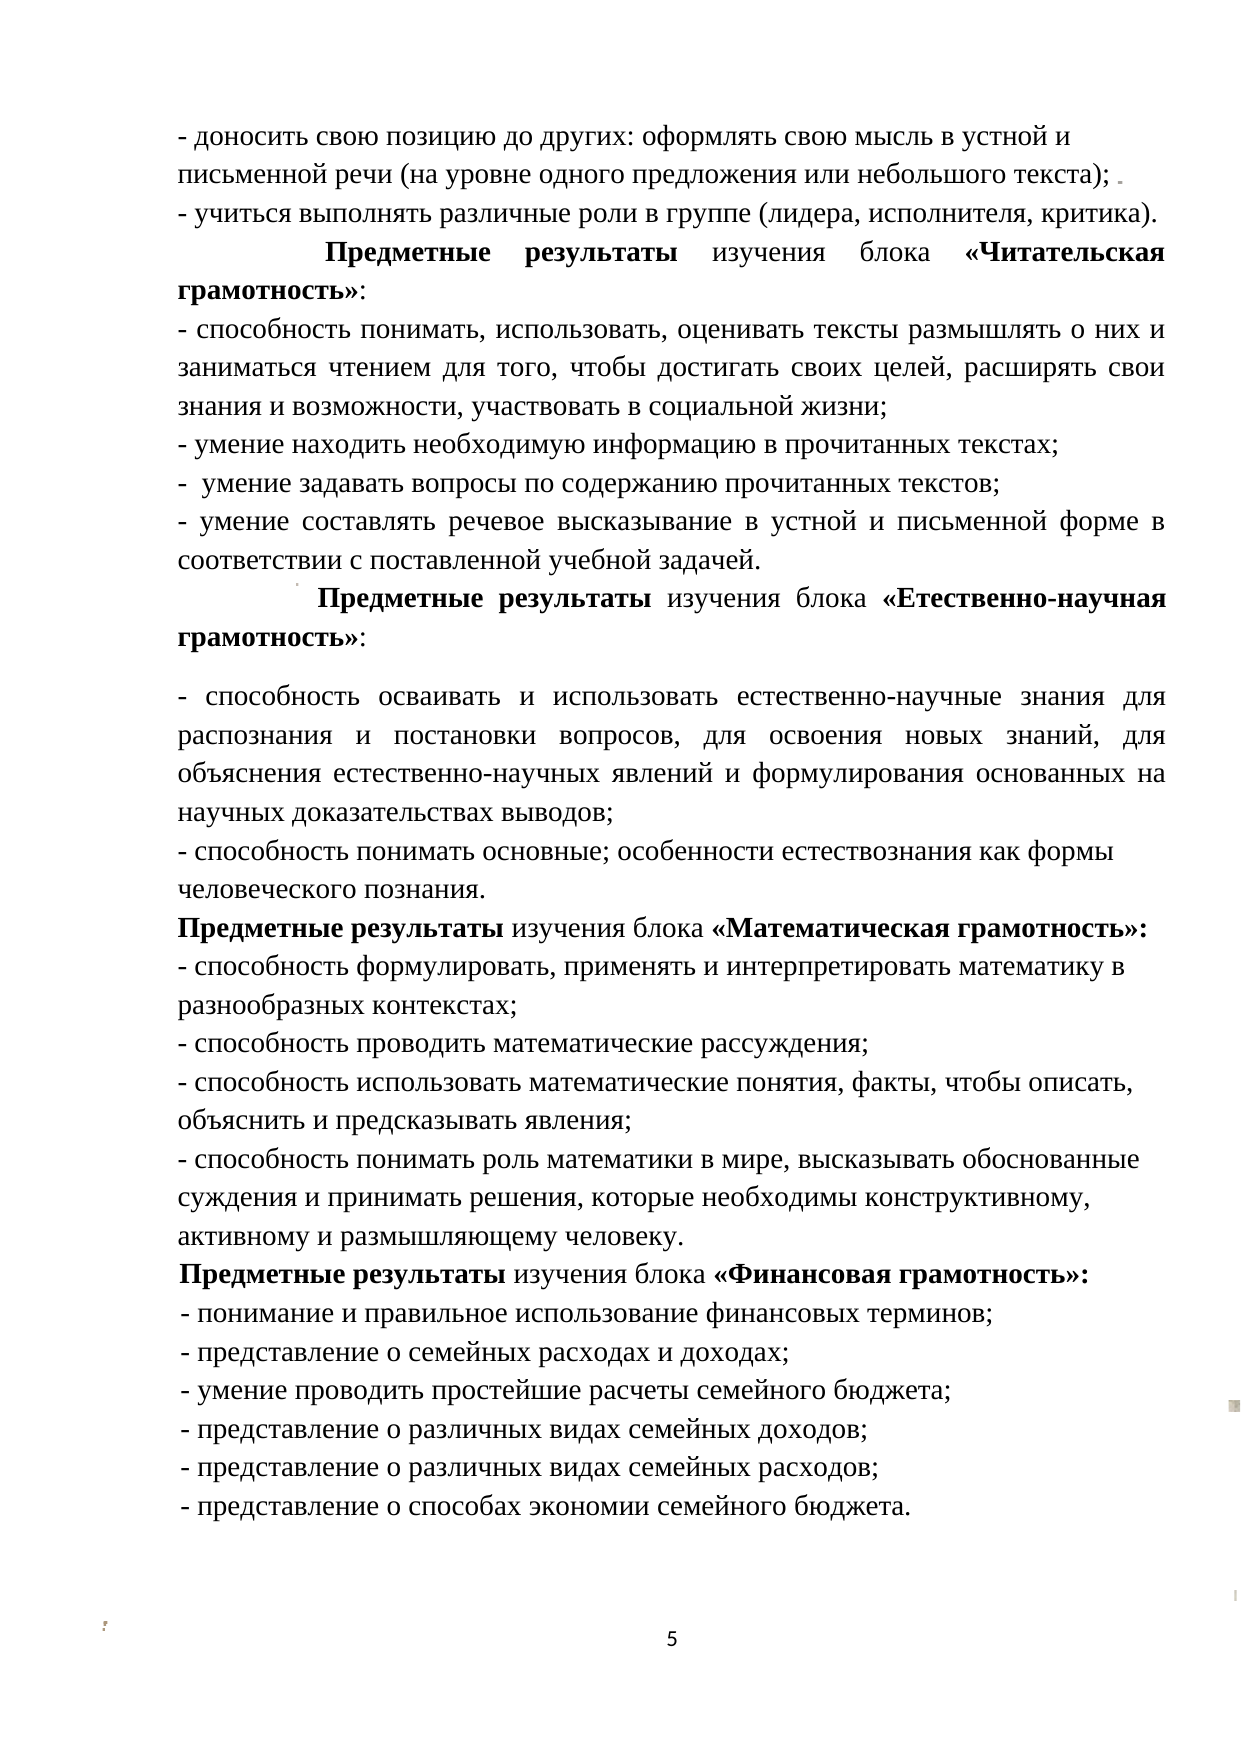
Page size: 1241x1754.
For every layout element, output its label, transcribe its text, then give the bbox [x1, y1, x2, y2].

text - представление о различных видах семейных доходов; [180, 1411, 1167, 1444]
text - способность понимать, использовать, оценивать тексты размышлять о них и заниматься чтением для того, чтобы достигать своих целей, расширять свои знания и возможности, участвовать в социальной жизни; [177, 311, 1167, 421]
text - представление о различных видах семейных расходов; [180, 1449, 1167, 1483]
text - способность осваивать и использовать естественно-научные знания для распознания и постановки вопросов, для освоения новых знаний, для объяснения естественно-научных явлений и формулирования основанных на научных доказательствах выводов; [177, 678, 1167, 828]
text Предметные результаты изучения блока «Математическая грамотность»: [177, 910, 1167, 943]
text - способность использовать математические понятия, факты, чтобы описать, объяснить и предсказывать явления; [177, 1064, 1167, 1136]
text - представление о способах экономии семейного бюджета. [180, 1488, 1167, 1521]
text Предметные результаты изучения блока «Финансовая грамотность»: [177, 1257, 1167, 1290]
text - способность понимать основные; особенности естествознания как формы человеческого познания. [177, 833, 1167, 905]
text - способность проводить математические рассуждения; [177, 1025, 1167, 1059]
text Предметные результаты изучения блока «Етественно-научная грамотность»: [177, 581, 1167, 653]
text - умение находить необходимую информацию в прочитанных текстах; [177, 426, 1167, 460]
text Предметные результаты изучения блока «Читательская грамотность»: [177, 234, 1165, 306]
text - способность формулировать, применять и интерпретировать математику в разнообразных контекстах; [177, 948, 1167, 1020]
text - понимание и правильное использование финансовых терминов; [180, 1295, 1167, 1329]
picture [1228, 1400, 1241, 1412]
text - доносить свою позицию до других: оформлять свою мысль в устной и письменной речи (на уровне одного предложения или небольшого текста); [177, 118, 1167, 190]
text - умение составлять речевое высказывание в устной и письменной форме в соответствии с поставленной учебной задачей. [177, 503, 1167, 576]
text - представление о семейных расходах и доходах; [180, 1334, 1167, 1367]
text - способность понимать роль математики в мире, высказывать обоснованные суждения и принимать решения, которые необходимы конструктивному, активному и размышляющему человеку. [177, 1141, 1167, 1252]
text - умение задавать вопросы по содержанию прочитанных текстов; [177, 465, 1167, 498]
text - учиться выполнять различные роли в группе (лидера, исполнителя, критика). [177, 195, 1167, 229]
text - умение проводить простейшие расчеты семейного бюджета; [180, 1372, 1167, 1406]
